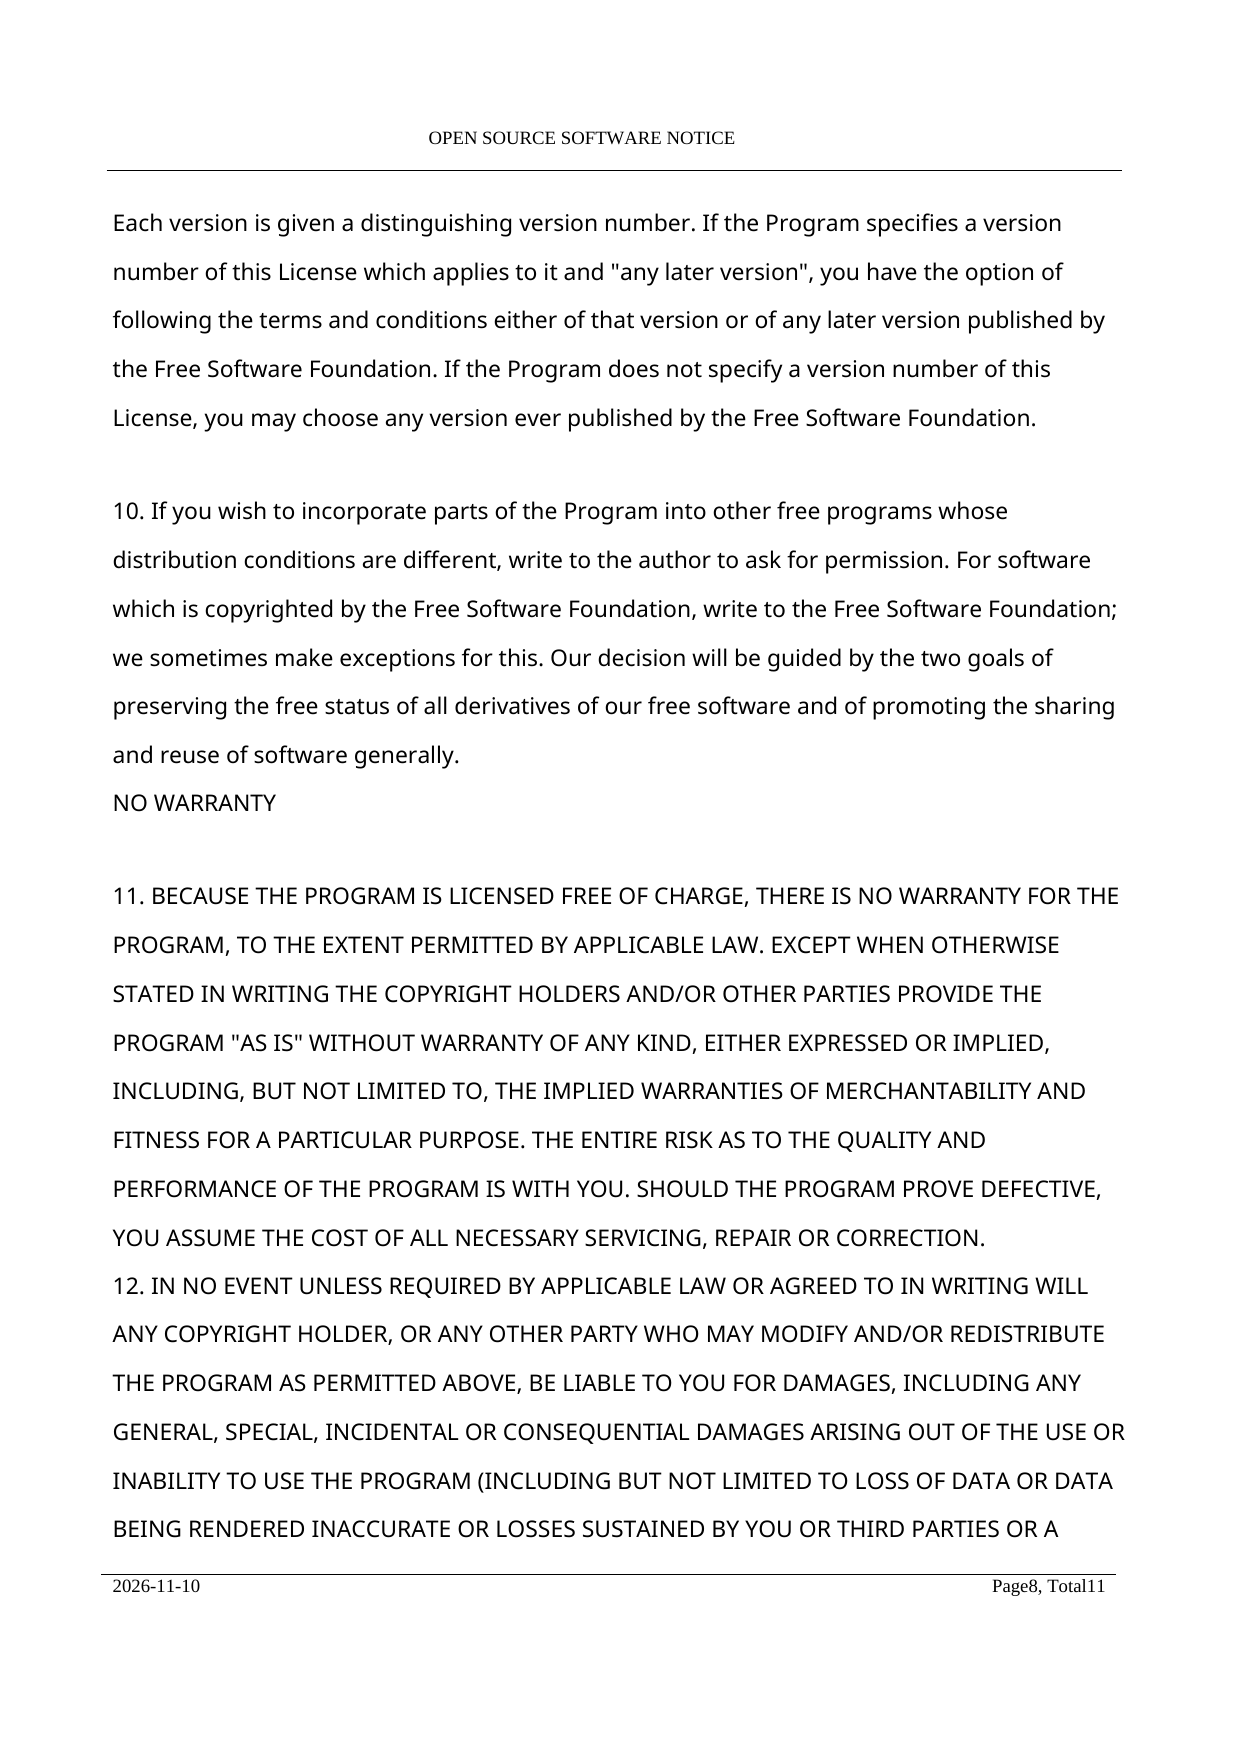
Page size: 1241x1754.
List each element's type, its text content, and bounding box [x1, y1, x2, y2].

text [112, 1269, 1128, 1545]
text 11. BECAUSE THE PROGRAM IS LICENSED FREE OF CHARGE, THERE IS NO WARRANTY FOR THE PROGRAM, TO THE EXTENT PERMITTED BY APPLICABLE LAW. EXCEPT WHEN OTHERWISE STATED IN WRITING THE COPYRIGHT HOLDERS AND/OR OTHER PARTIES PROVIDE THE PROGRAM "AS IS" WITHOUT WARRANTY OF ANY KIND, EITHER EXPRESSED OR IMPLIED, INCLUDING, BUT NOT LIMITED TO, THE IMPLIED WARRANTIES OF MERCHANTABILITY AND FITNESS FOR A PARTICULAR PURPOSE. THE ENTIRE RISK AS TO THE QUALITY AND PERFORMANCE OF THE PROGRAM IS WITH YOU. SHOULD THE PROGRAM PROVE DEFECTIVE, YOU ASSUME THE COST OF ALL NECESSARY SERVICING, REPAIR OR CORRECTION. [112, 880, 1128, 1253]
text NO WARRANTY [112, 786, 1128, 819]
text Each version is given a distinguishing version number. If the Program specifies a version number of this License which applies to it and "any later version", you have the option of following the terms and conditions either of that version or of any later version published by the Free Software Foundation. If the Program does not specify a version number of this License, you may choose any version ever published by the Free Software Foundation. [112, 206, 1128, 434]
text 10. If you wish to incorporate parts of the Program into other free programs whose distribution conditions are different, write to the author to ask for permission. For software which is copyrighted by the Free Software Foundation, write to the Free Software Foundation; we sometimes make exceptions for this. Our decision will be guided by the two goals of preserving the free status of all derivatives of our free software and of promoting the sharing and reuse of software generally. [112, 494, 1128, 771]
